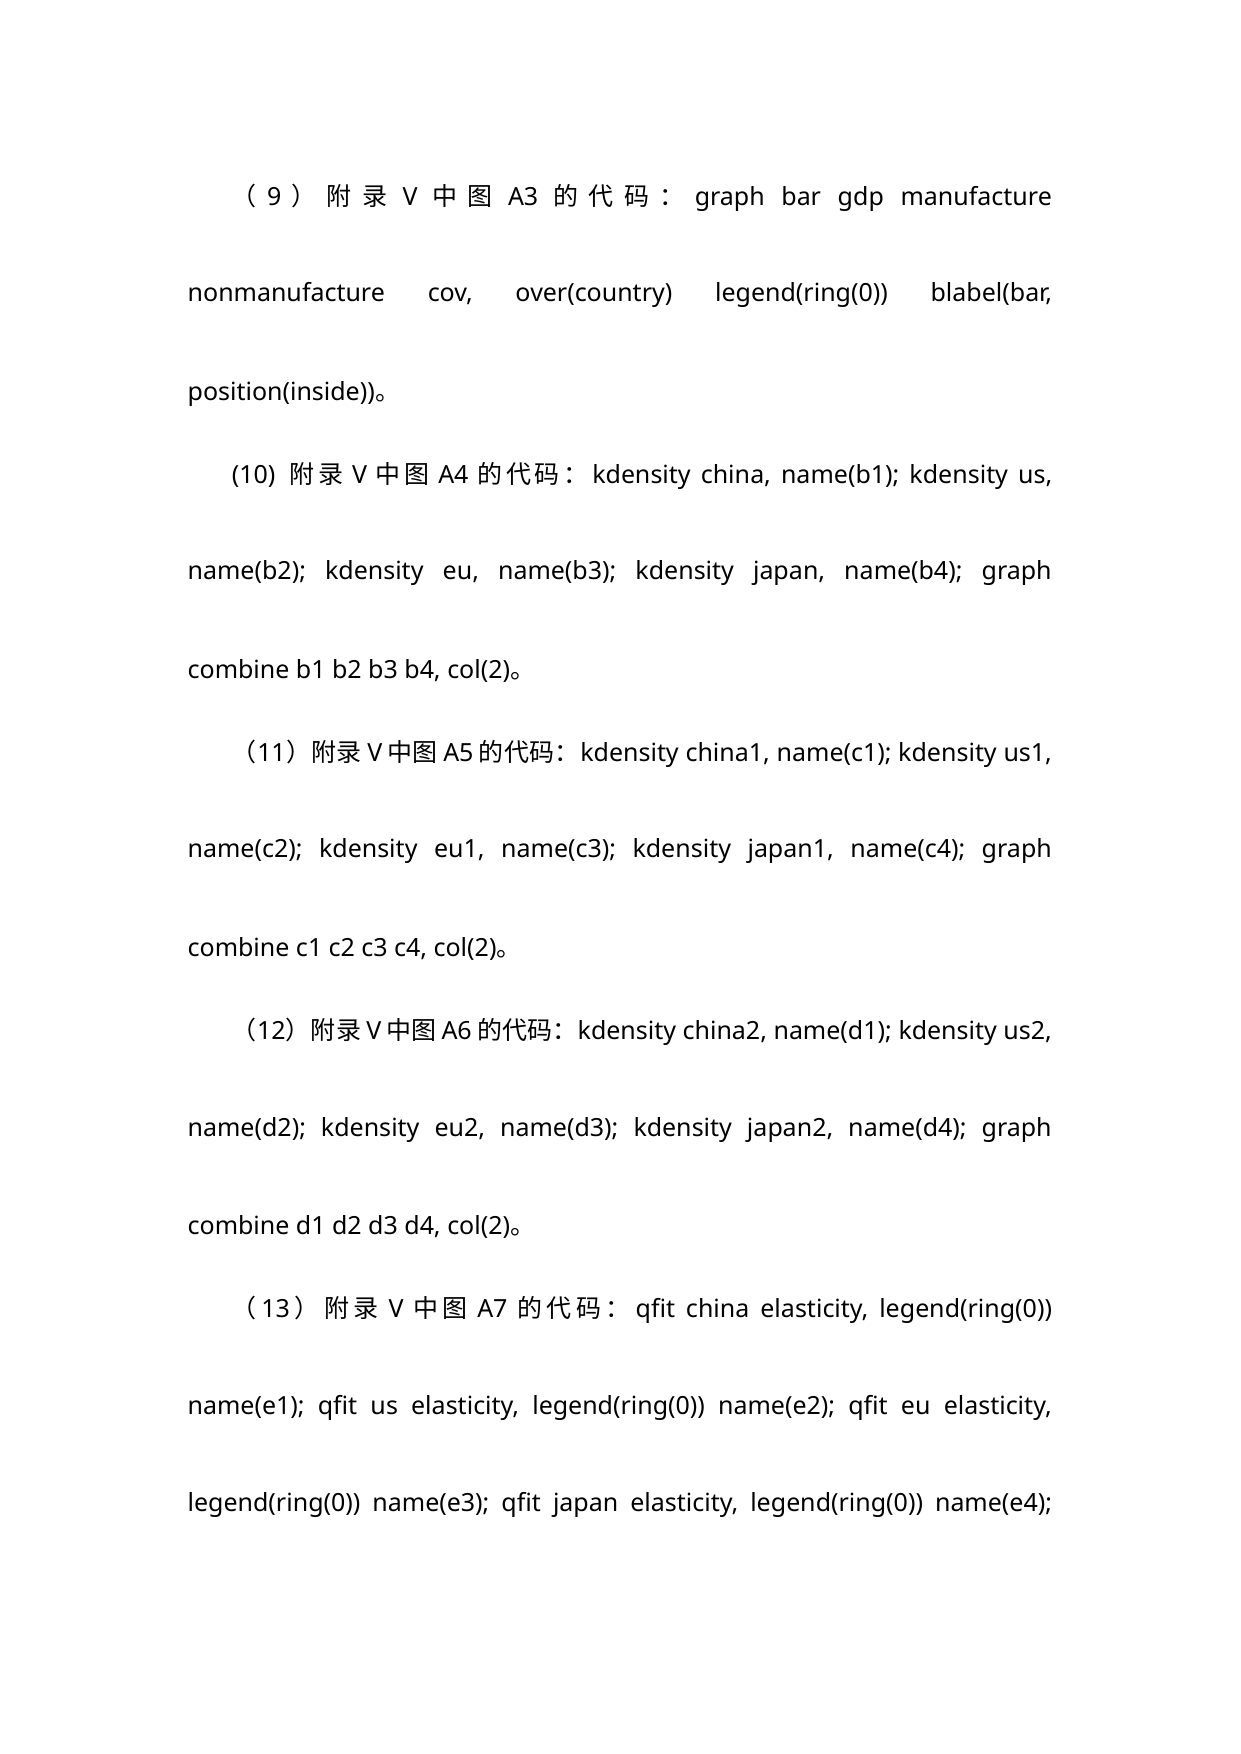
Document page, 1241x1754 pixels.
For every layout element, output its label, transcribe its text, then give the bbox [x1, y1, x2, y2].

text （12）附录V中图A6的代码：kdensity china2, name(d1); kdensity us2, name(d2); kdensity eu2, name(d3); kdensity japan2, name(d4); graph combine d1 d2 d3 d4, col(2)。 [187, 996, 1053, 1256]
text （11）附录V中图A5的代码：kdensity china1, name(c1); kdensity us1, name(c2); kdensity eu1, name(c3); kdensity japan1, name(c4); graph combine c1 c2 c3 c4, col(2)。 [187, 718, 1053, 978]
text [187, 1274, 1053, 1534]
text （9）附录V中图A3的代码：graph bar gdp manufacture nonmanufacture cov, over(country) legend(ring(0)) blabel(bar, position(inside))。 [187, 162, 1053, 422]
text (10) 附录V中图A4的代码：kdensity china, name(b1); kdensity us, name(b2); kdensity eu, name(b3); kdensity japan, name(b4); graph combine b1 b2 b3 b4, col(2)。 [187, 440, 1053, 700]
